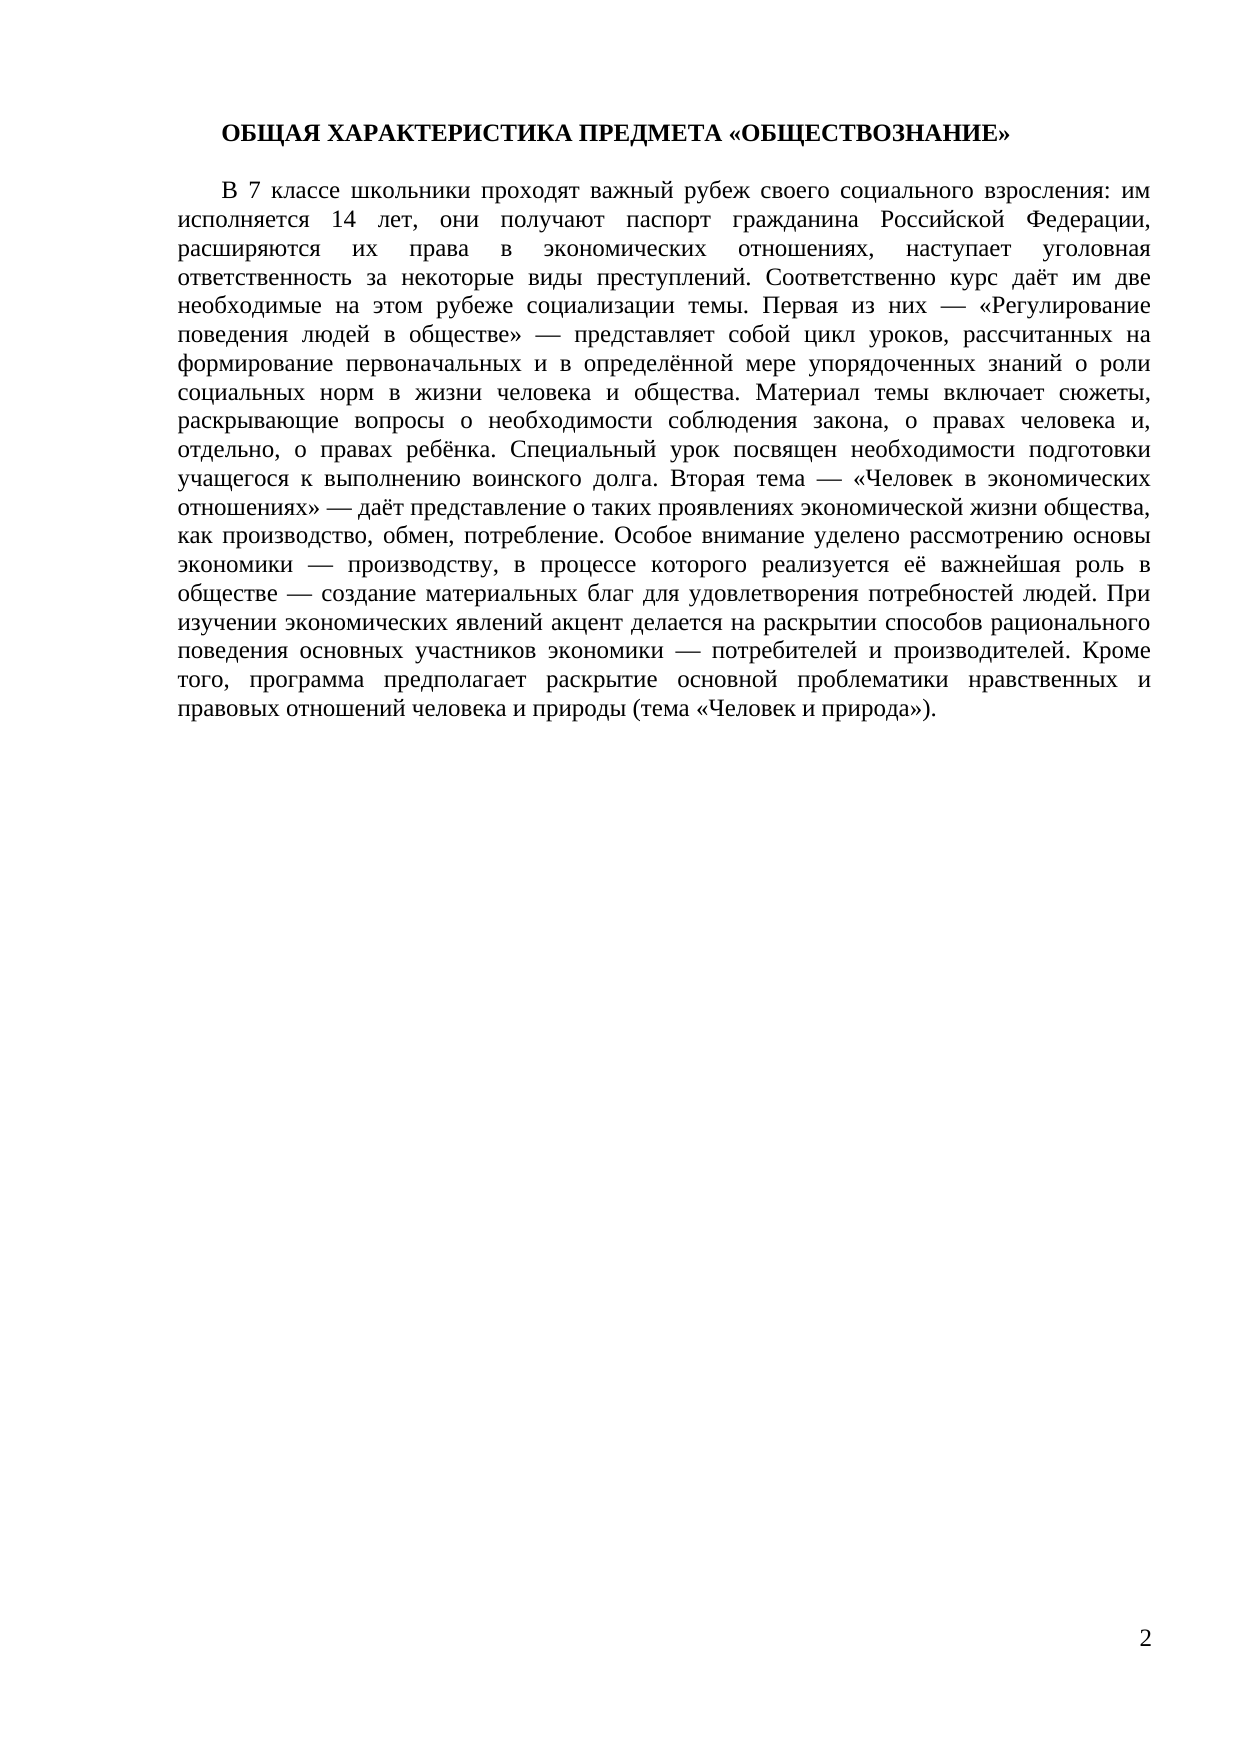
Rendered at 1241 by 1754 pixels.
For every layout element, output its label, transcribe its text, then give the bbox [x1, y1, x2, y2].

text В 7 классе школьники проходят важный рубеж своего социального взросления: им исполняется 14 лет, они получают паспорт гражданина Российской Федерации, расширяются их права в экономических отношениях, наступает уголовная ответственность за некоторые виды преступлений. Соответственно курс даёт им две необходимые на этом рубеже социализации темы. Первая из них — «Регулирование поведения людей в обществе» — представляет собой цикл уроков, рассчитанных на формирование первоначальных и в определённой мере упорядоченных знаний о роли социальных норм в жизни человека и общества. Материал темы включает сюжеты, раскрывающие вопросы о необходимости соблюдения закона, о правах человека и, отдельно, о правах ребёнка. Специальный урок посвящен необходимости подготовки учащегося к выполнению воинского долга. Вторая тема — «Человек в экономических отношениях» — даёт представление о таких проявлениях экономической жизни общества, как производство, обмен, потребление. Особое внимание уделено рассмотрению основы экономики — производству, в процессе которого реализуется её важнейшая роль в обществе — создание материальных благ для удовлетворения потребностей людей. При изучении экономических явлений акцент делается на раскрытии способов рационального поведения основных участников экономики — потребителей и производителей. Кроме того, программа предполагает раскрытие основной проблематики нравственных и правовых отношений человека и природы (тема «Человек и природа»). [177, 176, 1152, 722]
text ОБЩАЯ ХАРАКТЕРИСТИКА ПРЕДМЕТА «ОБЩЕСТВОЗНАНИЕ» [177, 118, 1152, 147]
